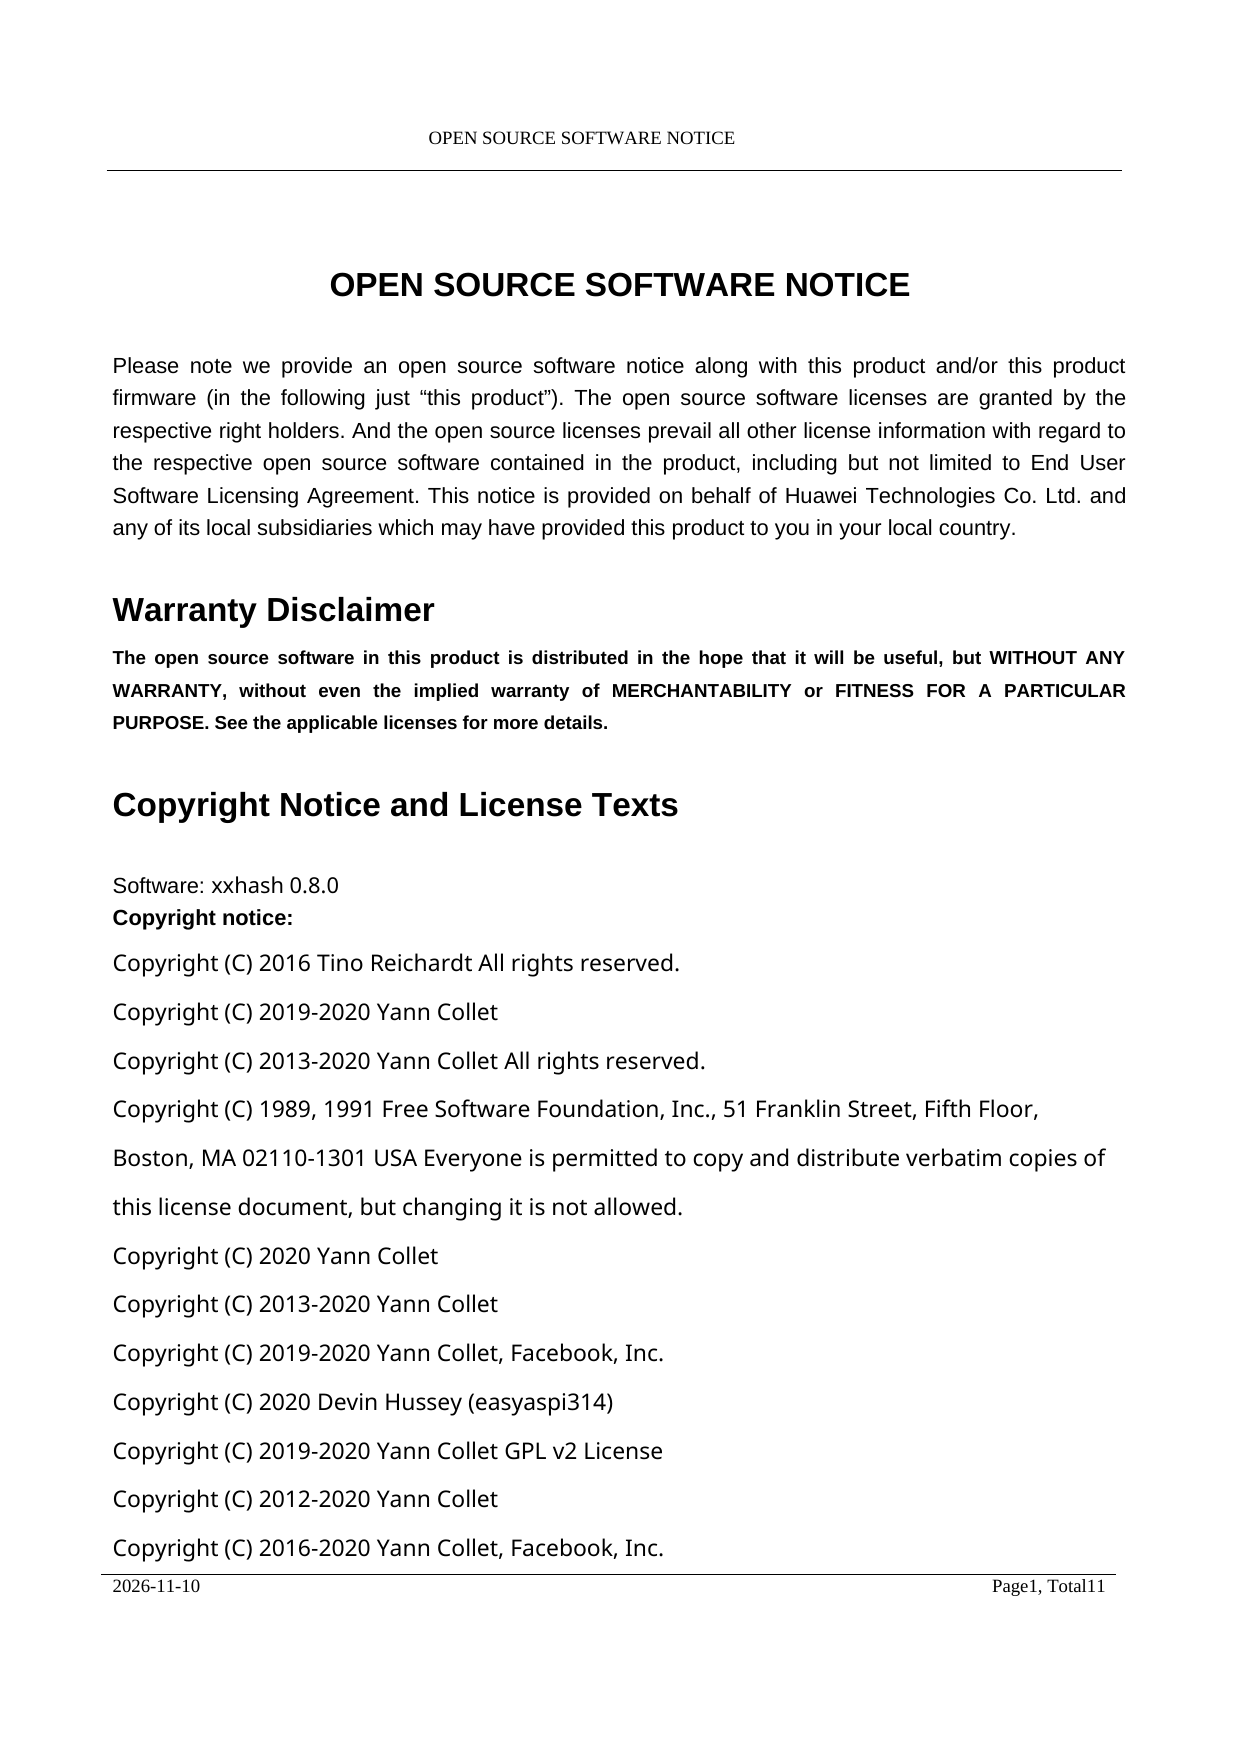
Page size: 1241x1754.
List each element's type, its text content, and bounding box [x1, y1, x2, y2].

text Software: xxhash 0.8.0 [112, 869, 1128, 901]
text Copyright Notice and License Texts [112, 771, 1128, 836]
text The open source software in this product is distributed in the hope that it will be useful, but WITHOUT ANY WARRANTY, without even the implied warranty of MERCHANTABILITY or FITNESS FOR A PARTICULAR PURPOSE. See the applicable licenses for more details. [112, 641, 1128, 739]
text Copyright notice: [112, 901, 1128, 934]
text Please note we provide an open source software notice along with this product and/or this product firmware (in the following just “this product”). The open source software licenses are granted by the respective right holders. And the open source licenses prevail all other license information with regard to the respective open source software contained in the product, including but not limited to End User Software Licensing Agreement. This notice is provided on behalf of Huawei Technologies Co. Ltd. and any of its local subsidiaries which may have provided this product to you in your local country. [112, 349, 1128, 544]
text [112, 947, 1128, 1564]
text Warranty Disclaimer [112, 576, 1128, 641]
text OPEN SOURCE SOFTWARE NOTICE [112, 251, 1128, 316]
